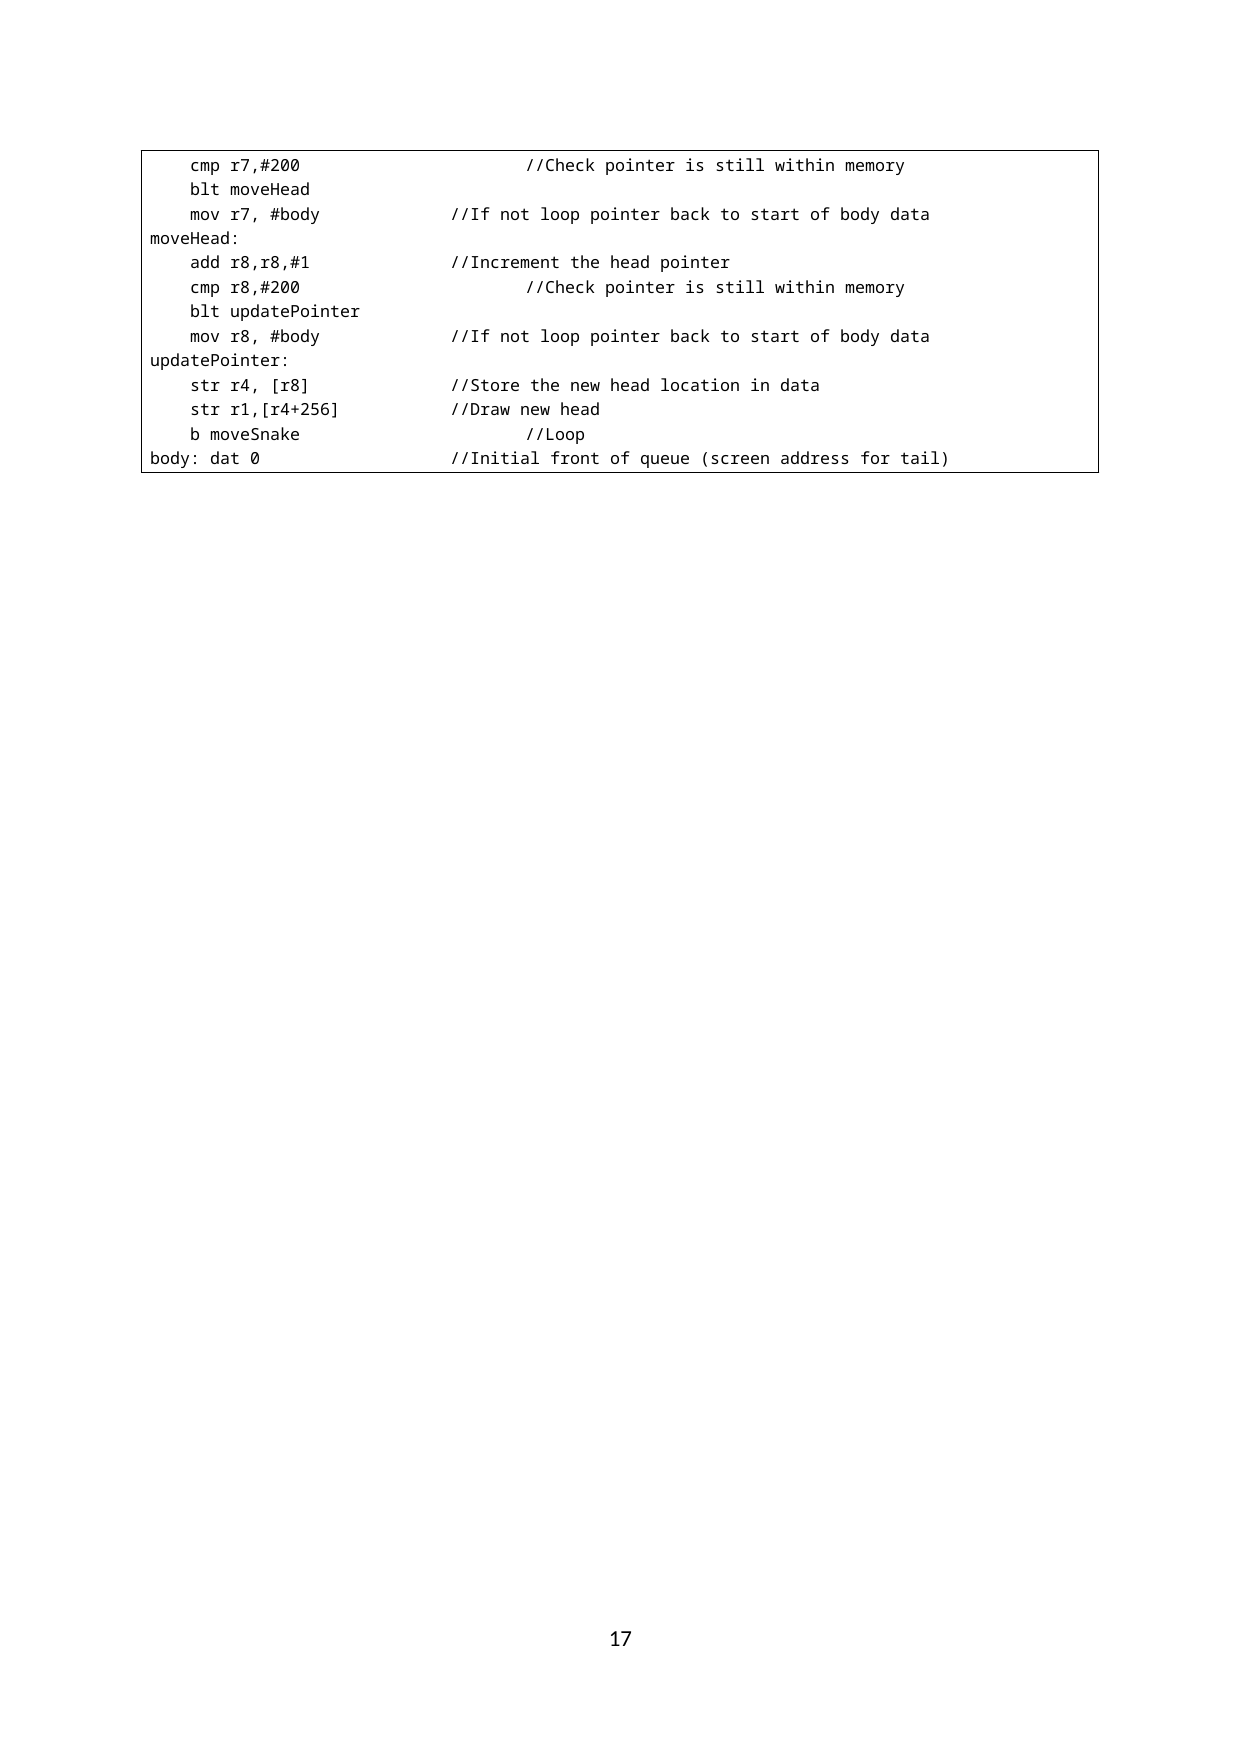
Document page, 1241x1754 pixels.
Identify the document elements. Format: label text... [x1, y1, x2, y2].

text cmp r8,#200 //Check pointer is still within memory [142, 272, 1098, 297]
text body: dat 0 //Initial front of queue (screen address for tail) [142, 444, 1098, 472]
text blt updatePointer [142, 297, 1098, 321]
text b moveSnake //Loop [142, 419, 1098, 444]
text cmp r7,#200 //Check pointer is still within memory [142, 151, 1098, 174]
text moveHead: [142, 223, 1098, 248]
text updatePointer: [142, 346, 1098, 370]
text blt moveHead [142, 174, 1098, 199]
text mov r7, #body //If not loop pointer back to start of body data [142, 199, 1098, 223]
text str r4, [r8] //Store the new head location in data [142, 370, 1098, 395]
text str r1,[r4+256] //Draw new head [142, 395, 1098, 419]
text add r8,r8,#1 //Increment the head pointer [142, 248, 1098, 272]
text mov r8, #body //If not loop pointer back to start of body data [142, 321, 1098, 346]
